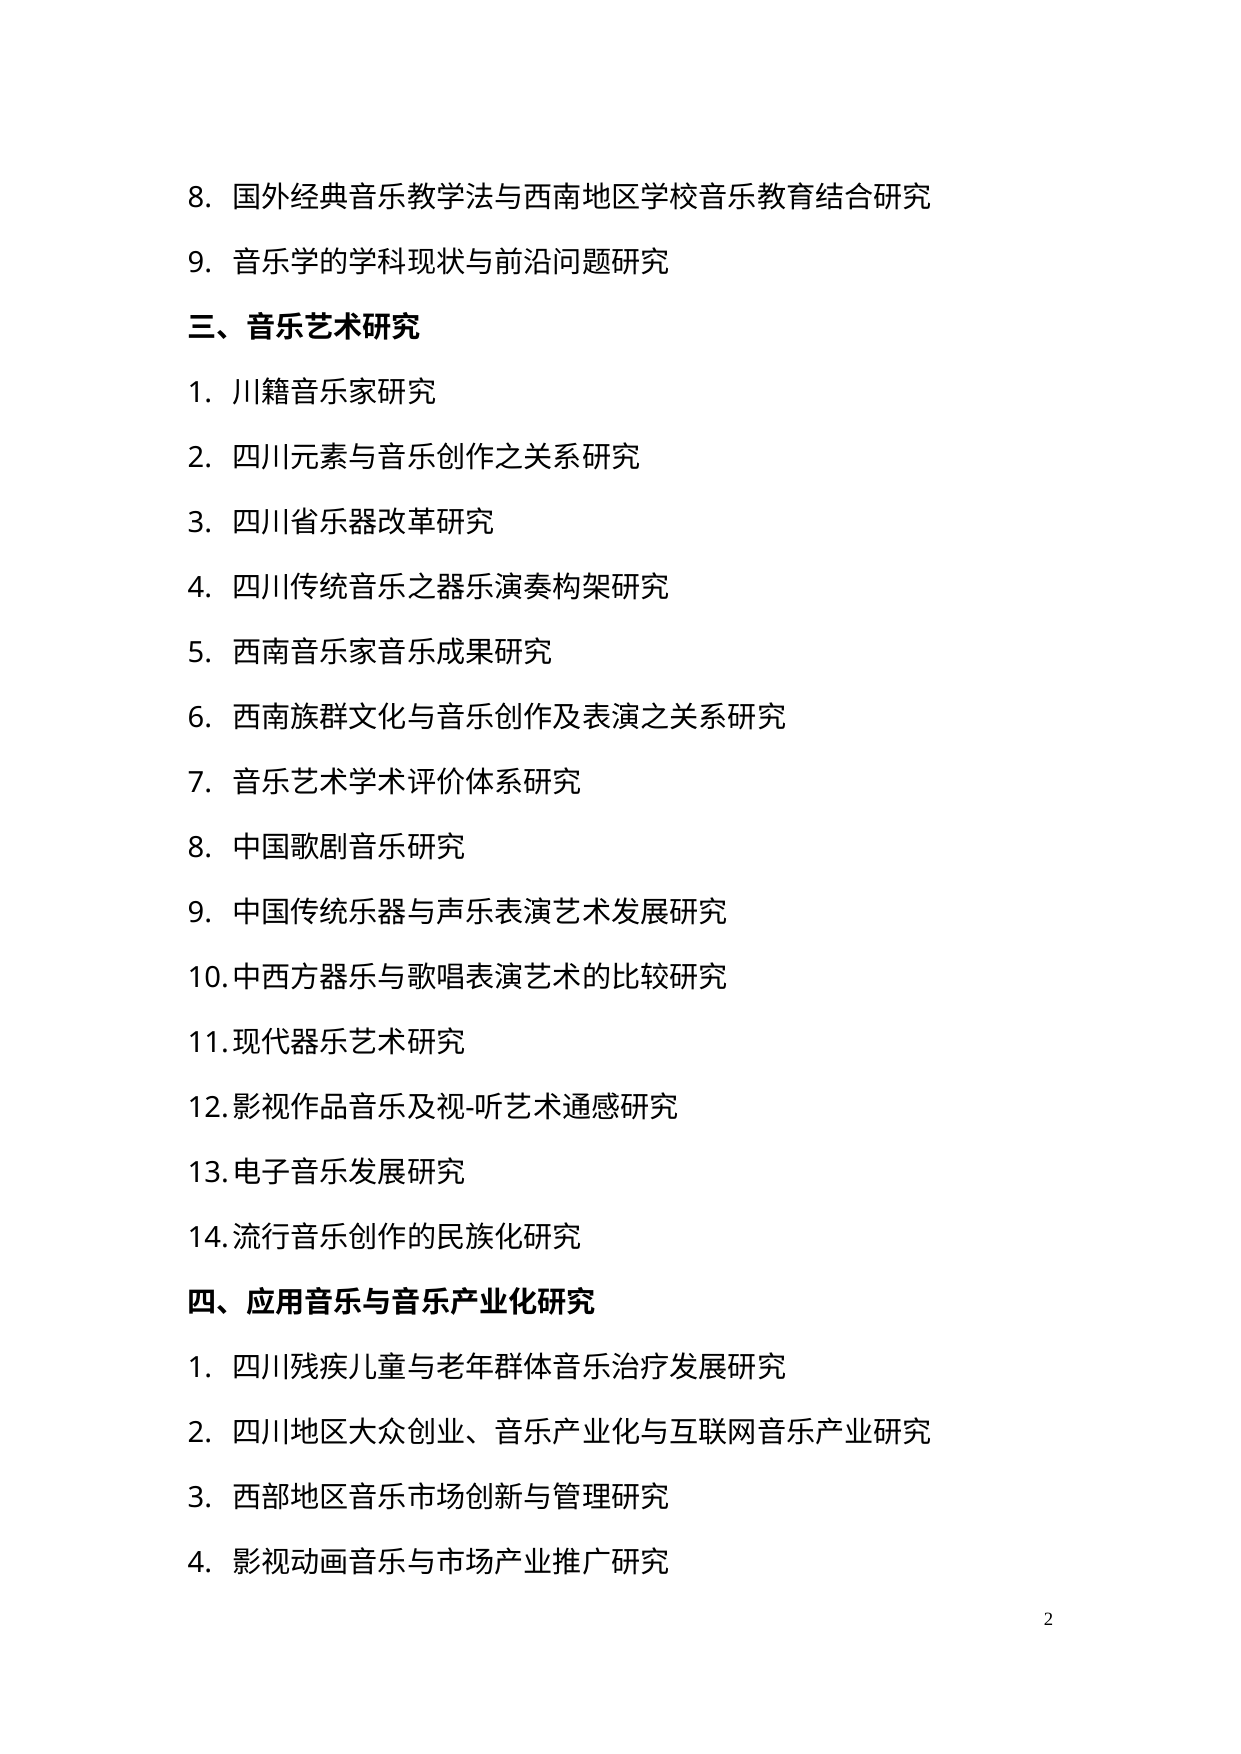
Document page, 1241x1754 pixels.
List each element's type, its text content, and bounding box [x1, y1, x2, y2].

list 音乐学的学科现状与前沿问题研究 [187, 227, 1053, 292]
list 西南音乐家音乐成果研究 [187, 617, 1053, 682]
list 中国传统乐器与声乐表演艺术发展研究 [187, 877, 1053, 942]
list 四川残疾儿童与老年群体音乐治疗发展研究 [187, 1332, 1053, 1397]
list 影视动画音乐与市场产业推广研究 [187, 1527, 1053, 1592]
list 西南族群文化与音乐创作及表演之关系研究 [187, 682, 1053, 747]
list 中西方器乐与歌唱表演艺术的比较研究 [187, 942, 1053, 1007]
list 国外经典音乐教学法与西南地区学校音乐教育结合研究 [187, 162, 1053, 227]
list 影视作品音乐及视-听艺术通感研究 [187, 1072, 1053, 1137]
list 四川传统音乐之器乐演奏构架研究 [187, 552, 1053, 617]
list 川籍音乐家研究 [187, 357, 1053, 422]
list 四川地区大众创业、音乐产业化与互联网音乐产业研究 [187, 1397, 1053, 1462]
list 电子音乐发展研究 [187, 1137, 1053, 1202]
text 四、应用音乐与音乐产业化研究 [187, 1267, 1053, 1332]
list 四川省乐器改革研究 [187, 487, 1053, 552]
list 西部地区音乐市场创新与管理研究 [187, 1462, 1053, 1527]
list 音乐艺术学术评价体系研究 [187, 747, 1053, 812]
list 流行音乐创作的民族化研究 [187, 1202, 1053, 1267]
list 中国歌剧音乐研究 [187, 812, 1053, 877]
text 三、音乐艺术研究 [187, 292, 1053, 357]
list 现代器乐艺术研究 [187, 1007, 1053, 1072]
list 四川元素与音乐创作之关系研究 [187, 422, 1053, 487]
